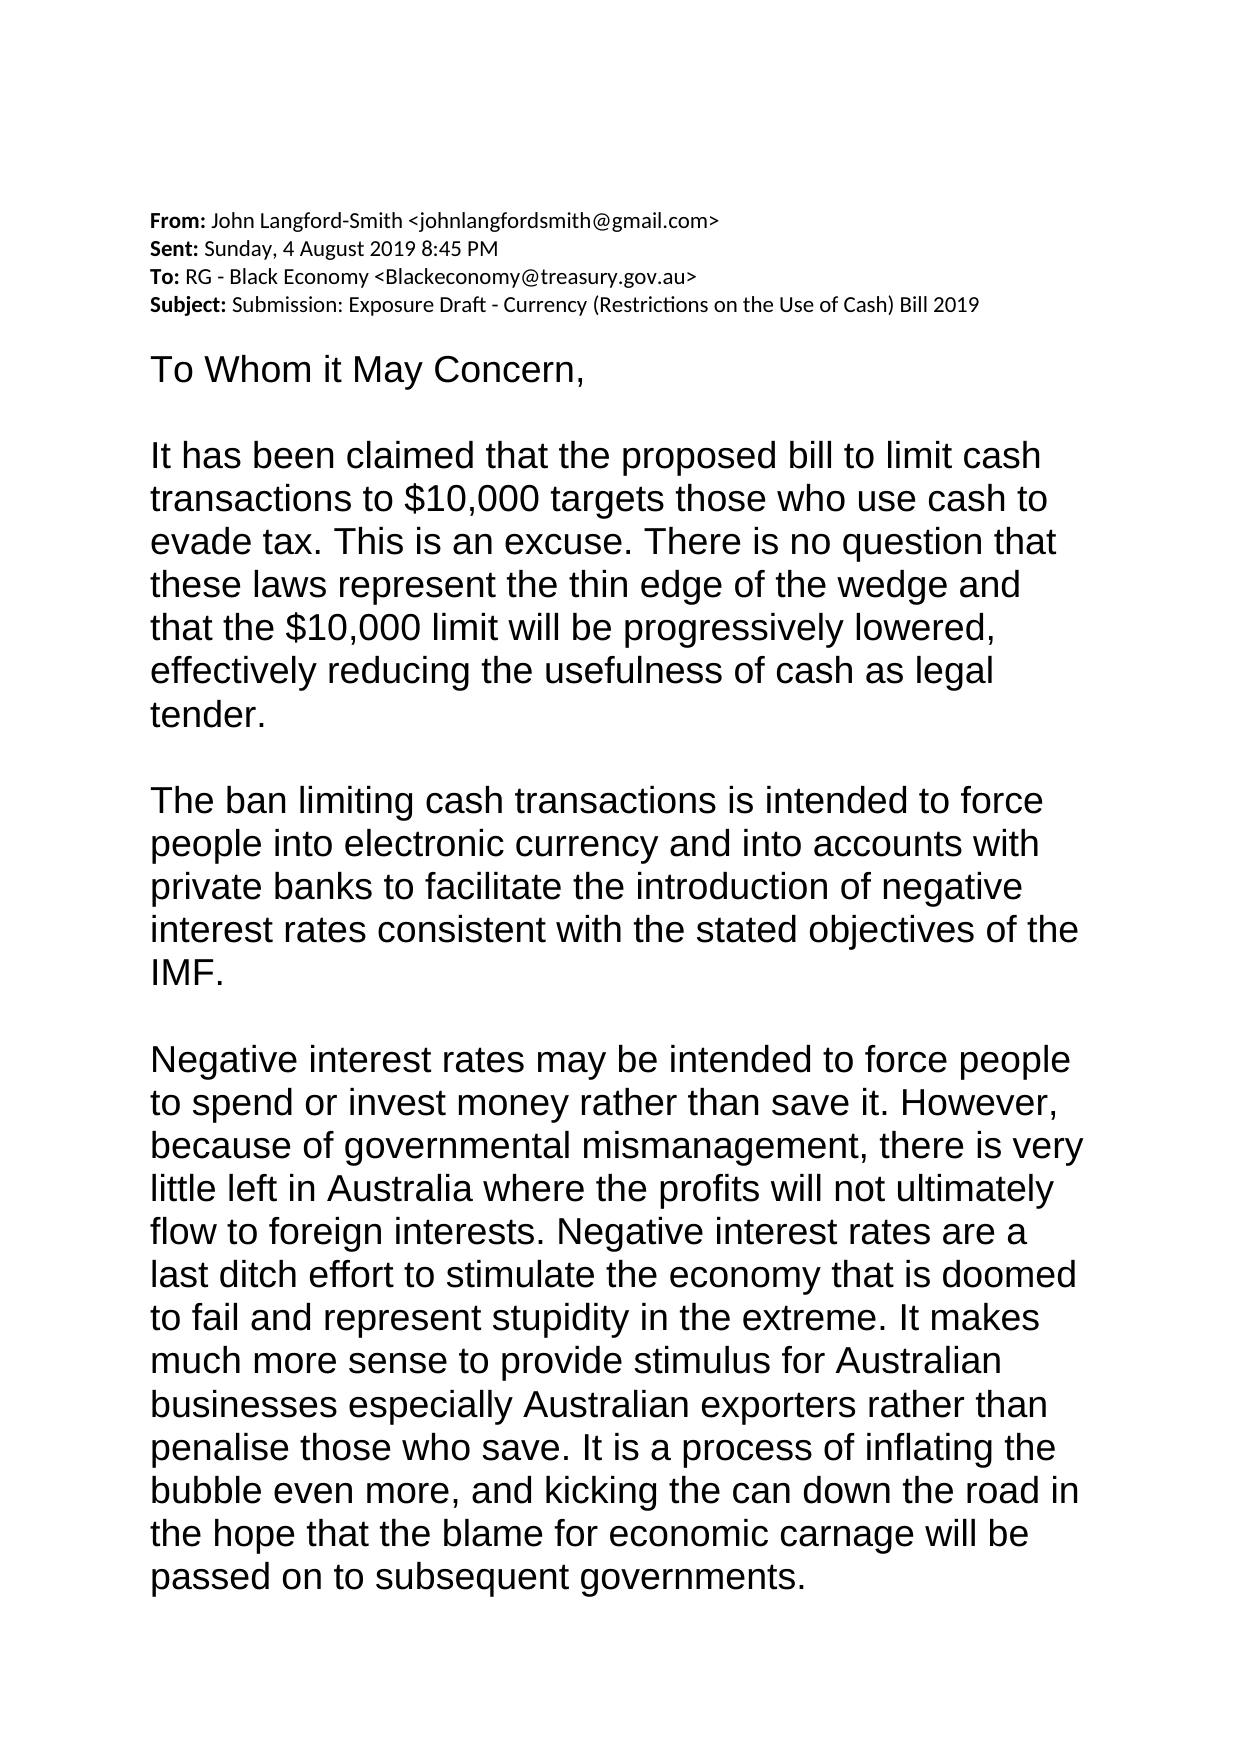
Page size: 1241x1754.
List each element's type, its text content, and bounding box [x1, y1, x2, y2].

text To Whom it May Concern, [150, 347, 1090, 390]
text The ban limiting cash transactions is intended to force people into electronic currency and into accounts with private banks to facilitate the introduction of negative interest rates consistent with the stated objectives of the IMF. [150, 778, 1090, 994]
text It has been claimed that the proposed bill to limit cash transactions to $10,000 targets those who use cash to evade tax. This is an excuse. There is no question that these laws represent the thin edge of the wedge and that the $10,000 limit will be progressively lowered, effectively reducing the usefulness of cash as legal tender. [150, 433, 1090, 735]
text From: John Langford-Smith <johnlangfordsmith@gmail.com> Sent: Sunday, 4 August 2019 8:45 PM To: RG - Black Economy <Blackeconomy@treasury.gov.au> Subject: Submission: Exposure Draft - Currency (Restrictions on the Use of Cash) Bill 2019 [150, 206, 1090, 318]
text Negative interest rates may be intended to force people to spend or invest money rather than save it. However, because of governmental mismanagement, there is very little left in Australia where the profits will not ultimately flow to foreign interests. Negative interest rates are a last ditch effort to stimulate the economy that is doomed to fail and represent stupidity in the extreme. It makes much more sense to provide stimulus for Australian businesses especially Australian exporters rather than penalise those who save. It is a process of inflating the bubble even more, and kicking the can down the road in the hope that the blame for economic carnage will be passed on to subsequent governments. [150, 1037, 1090, 1597]
